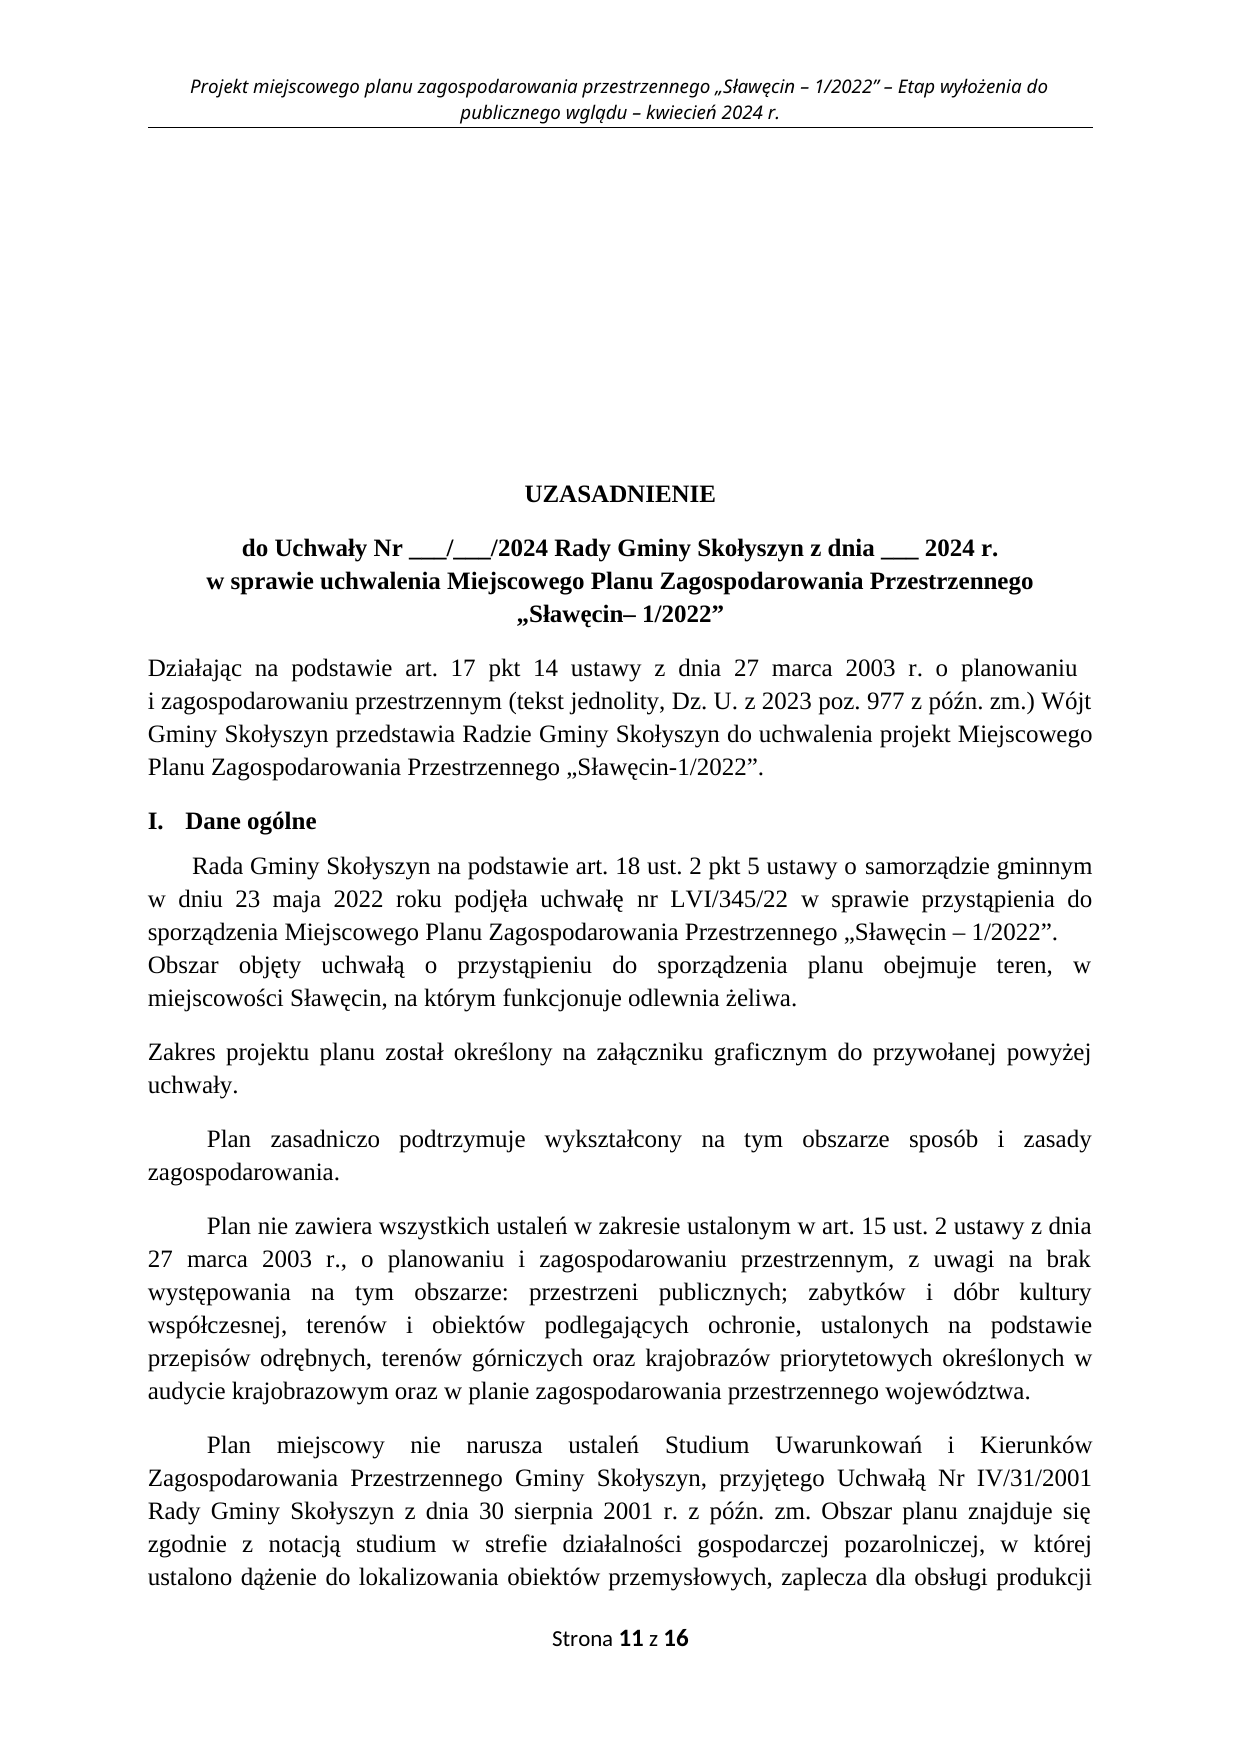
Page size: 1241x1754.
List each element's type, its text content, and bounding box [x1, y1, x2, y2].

text Zakres projektu planu został określony na załączniku graficznym do przywołanej powyżej uchwały. [148, 1037, 1093, 1099]
text UZASADNIENIE [148, 479, 1093, 508]
text Działając na podstawie art. 17 pkt 14 ustawy z dnia 27 marca 2003 r. o planowaniu i zagospodarowaniu przestrzennym (tekst jednolity, Dz. U. z 2023 poz. 977 z późn. zm.) Wójt Gminy Skołyszyn przedstawia Radzie Gminy Skołyszyn do uchwalenia projekt Miejscowego Planu Zagospodarowania Przestrzennego „Sławęcin-1/2022”. [148, 653, 1093, 781]
text Rada Gminy Skołyszyn na podstawie art. 18 ust. 2 pkt 5 ustawy o samorządzie gminnym w dniu 23 maja 2022 roku podjęła uchwałę nr LVI/345/22 w sprawie przystąpienia do sporządzenia Miejscowego Planu Zagospodarowania Przestrzennego „Sławęcin – 1/2022”. [148, 851, 1093, 946]
text Plan nie zawiera wszystkich ustaleń w zakresie ustalonym w art. 15 ust. 2 ustawy z dnia 27 marca 2003 r., o planowaniu i zagospodarowaniu przestrzennym, z uwagi na brak występowania na tym obszarze: przestrzeni publicznych; zabytków i dóbr kultury współczesnej, terenów i obiektów podlegających ochronie, ustalonych na podstawie przepisów odrębnych, terenów górniczych oraz krajobrazów priorytetowych określonych w audycie krajobrazowym oraz w planie zagospodarowania przestrzennego województwa. [148, 1211, 1093, 1405]
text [148, 1430, 1093, 1591]
text Plan zasadniczo podtrzymuje wykształcony na tym obszarze sposób i zasady zagospodarowania. [148, 1124, 1093, 1186]
list Dane ogólne [148, 806, 1093, 834]
text Obszar objęty uchwałą o przystąpieniu do sporządzenia planu obejmuje teren, w miejscowości Sławęcin, na którym funkcjonuje odlewnia żeliwa. [148, 950, 1093, 1012]
text do Uchwały Nr ___/___/2024 Rady Gminy Skołyszyn z dnia ___ 2024 r. w sprawie uchwalenia Miejscowego Planu Zagospodarowania Przestrzennego „Sławęcin– 1/2022” [148, 533, 1093, 628]
